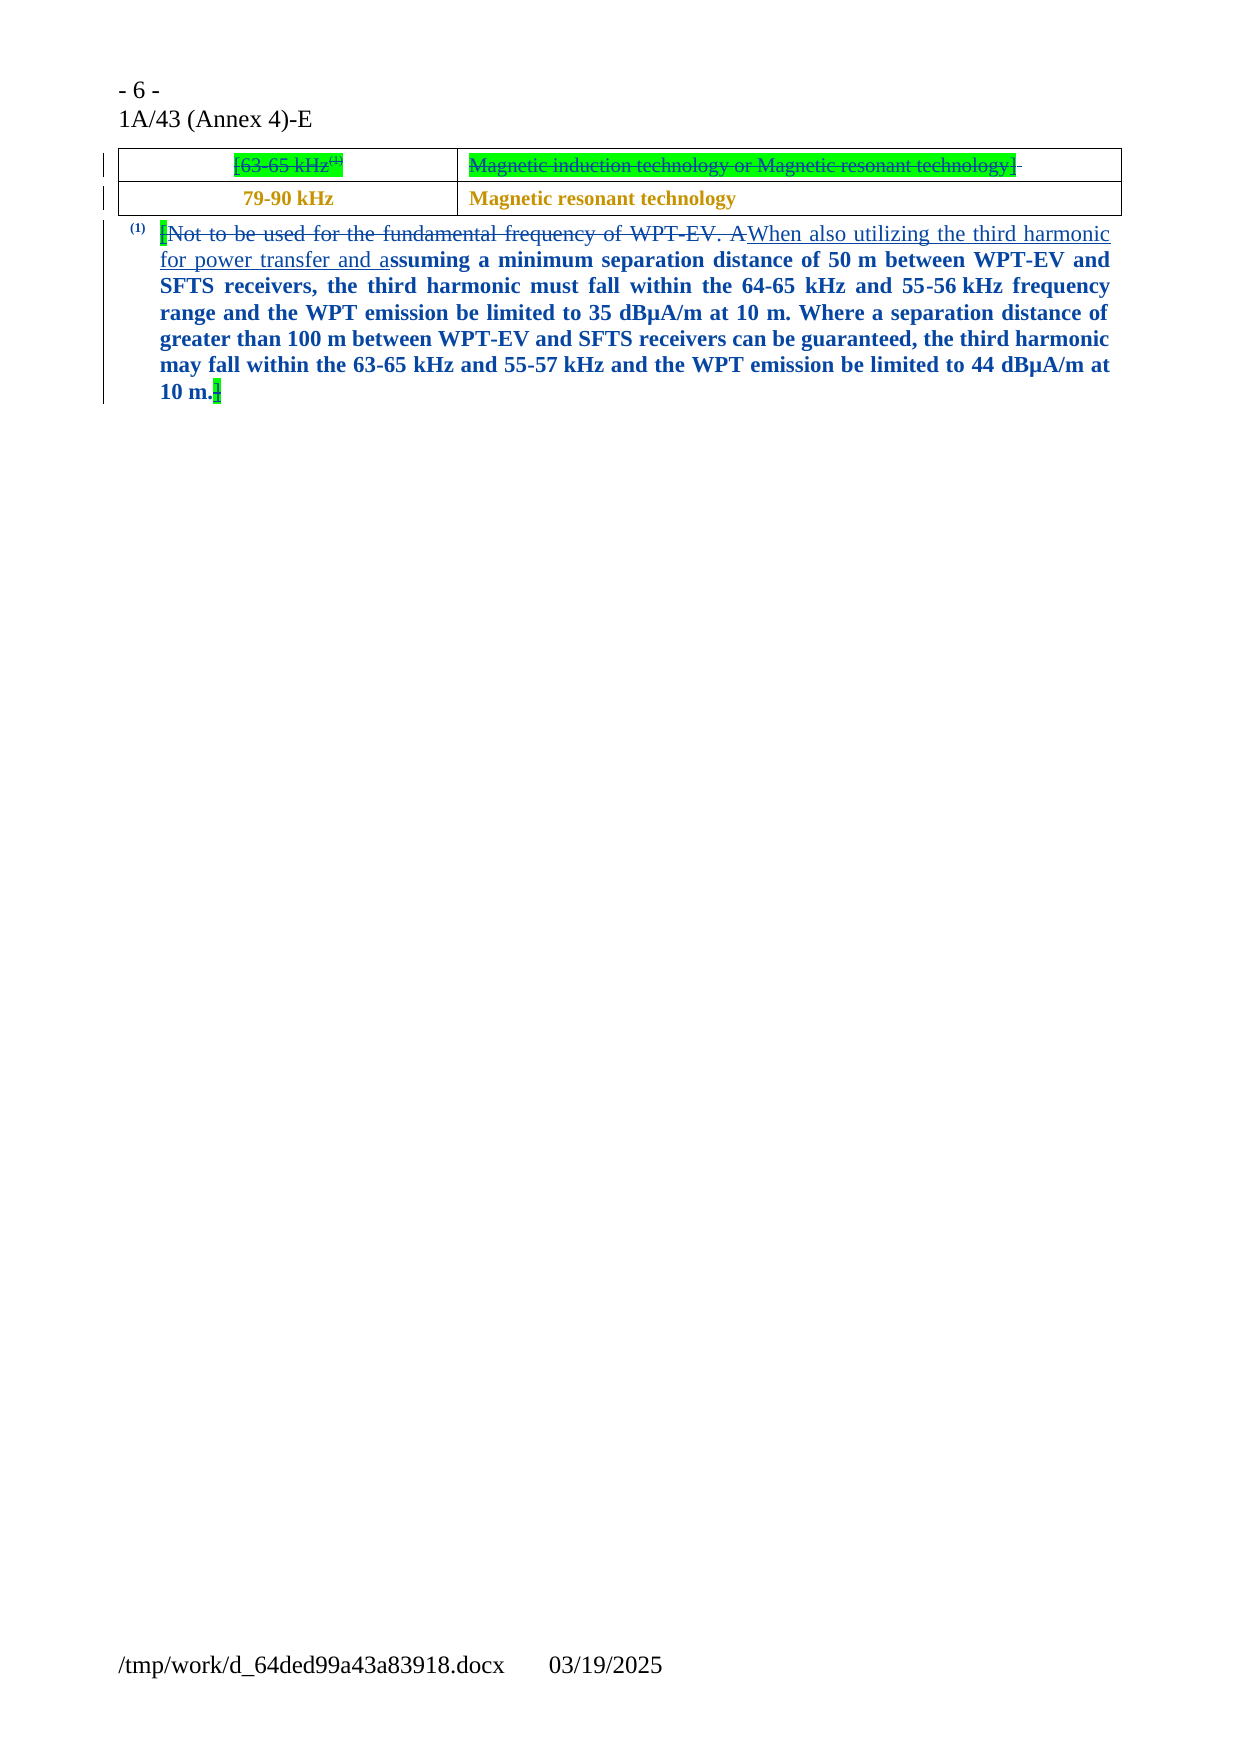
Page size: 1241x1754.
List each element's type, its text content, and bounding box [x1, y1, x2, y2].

table_cell (1) ssuming a minimum separation distance of 50 m between WPT-EV and SFTS receivers, the third harmonic must fall within the 64-65 kHz and 55-56 kHz frequency range and the WPT emission be limited to 35 dBµA/m at 10 m. Where a separation distance of greater than 100 m between WPT-EV and SFTS receivers can be guaranteed, the third harmonic may fall within the 63-65 kHz and 55-57 kHz and the WPT emission be limited to 44 dBµA/m at 10 m. [119, 216, 1122, 408]
table_cell [119, 149, 457, 181]
table_cell [458, 149, 1121, 181]
table_cell Magnetic resonant technology [458, 182, 1121, 214]
table_cell 79-90 kHz [119, 182, 457, 214]
